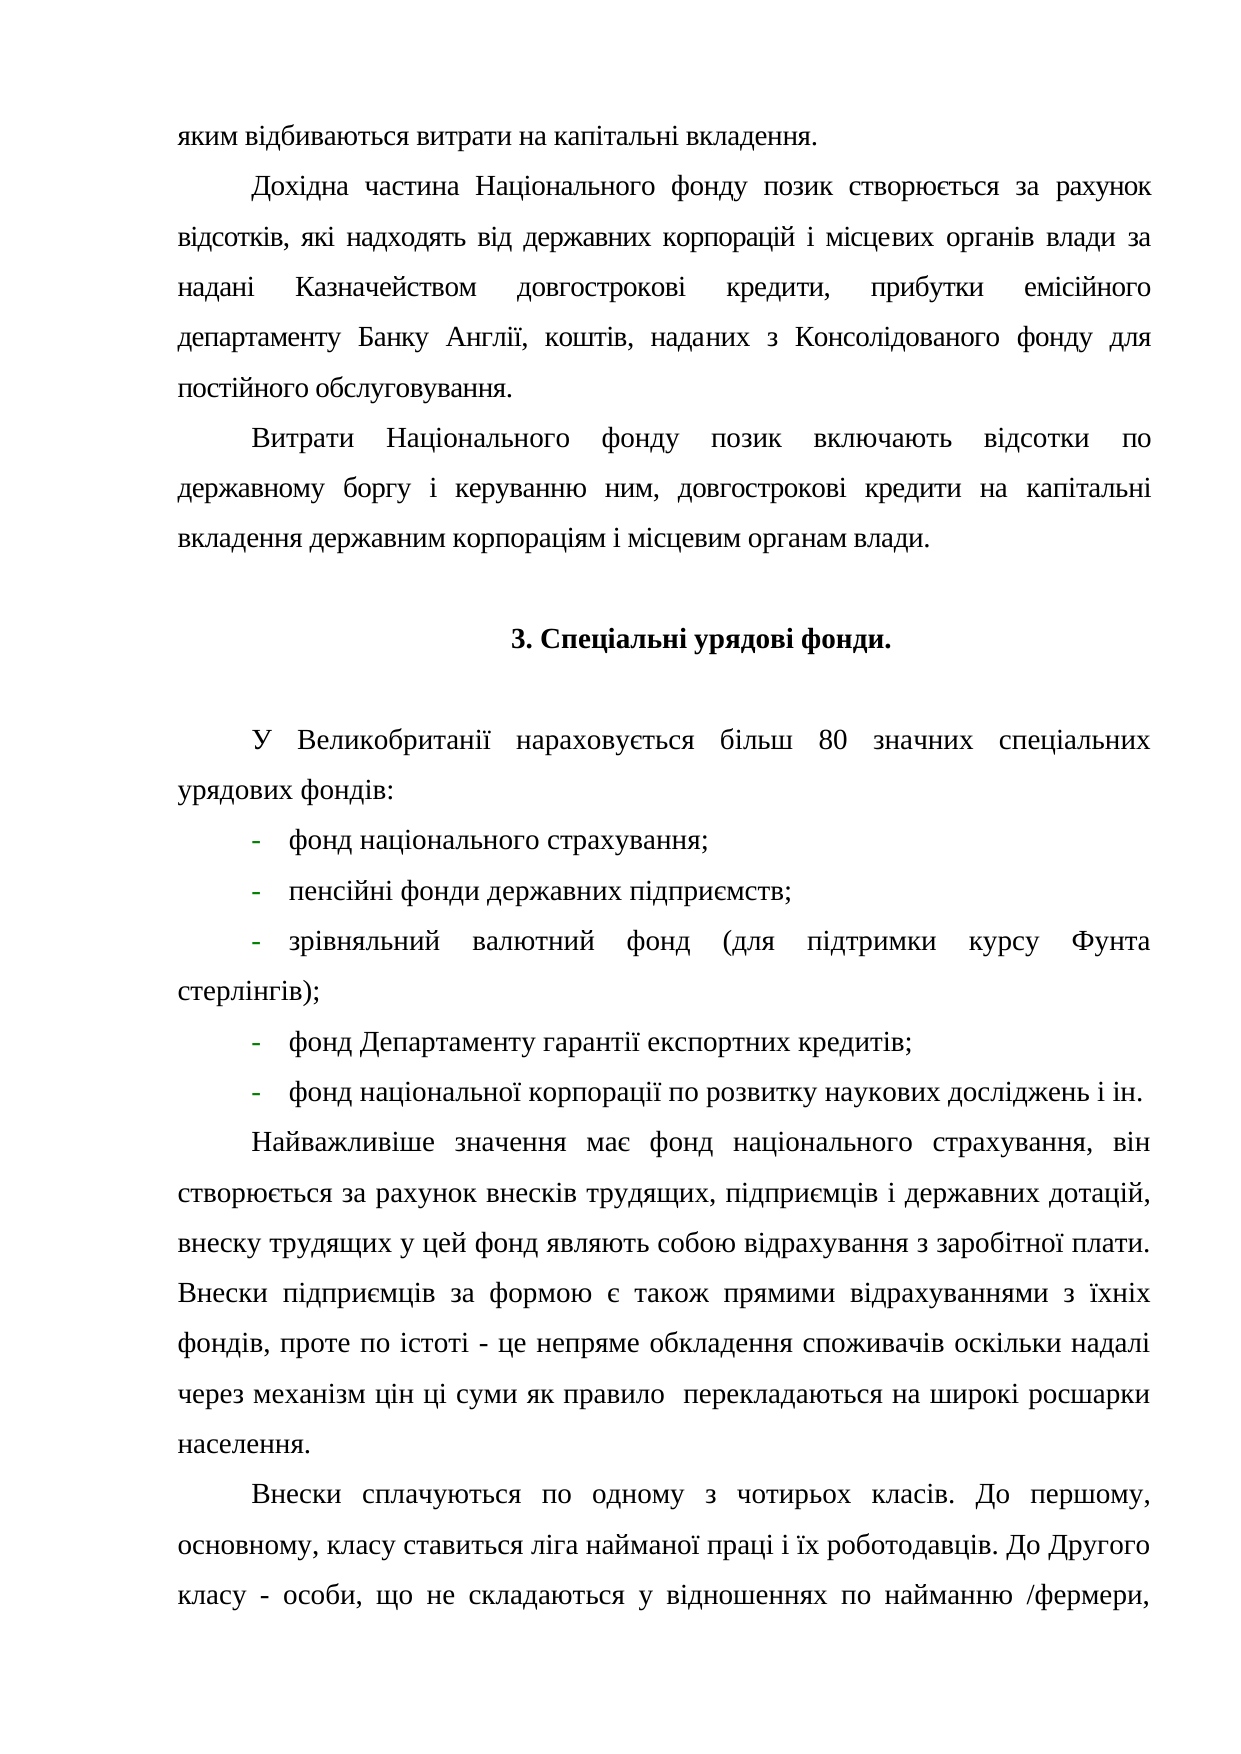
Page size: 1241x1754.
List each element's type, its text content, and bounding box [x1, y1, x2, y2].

text 3. Спеціальні урядові фонди. [177, 621, 1152, 655]
list фонд національної корпорації по розвитку наукових досліджень і ін. [177, 1074, 1152, 1108]
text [177, 1477, 1152, 1611]
text У Великобританії нараховується більш 80 значних спеціальних урядових фондів: [177, 722, 1152, 806]
list фонд Департаменту гарантії експортних кредитів; [177, 1024, 1152, 1057]
text Витрати Національного фонду позик включають відсотки по державному боргу і керуванню ним, довгострокові кредити на капітальні вкладення державним корпораціям і місцевим органам влади. [177, 420, 1152, 554]
list пенсійні фонди державних підприємств; [177, 873, 1152, 906]
list зрівняльний валютний фонд (для підтримки курсу Фунта стерлінгів); [177, 923, 1152, 1007]
list фонд національного страхування; [177, 822, 1152, 856]
text Дохідна частина Національного фонду позик створюється за рахунок відсотків, які надходять від державних корпорацій і місцевих органів влади за надані Казначейством довгострокові кредити, прибутки емісійного департаменту Банку Англії, коштів, наданих з Консолідованого фонду для постійного обслуговування. [177, 168, 1152, 403]
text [177, 118, 1152, 152]
text Найважливіше значення має фонд національного страхування, він створюється за рахунок внесків трудящих, підприємців і державних дотацій, внеску трудящих у цей фонд являють собою відрахування з заробітної плати. Внески підприємців за формою є також прямими відрахуваннями з їхніх фондів, проте по істоті - це непряме обкладення споживачів оскільки надалі через механізм цін ці суми як правило перекладаються на широкі росшарки населення. [177, 1124, 1152, 1460]
